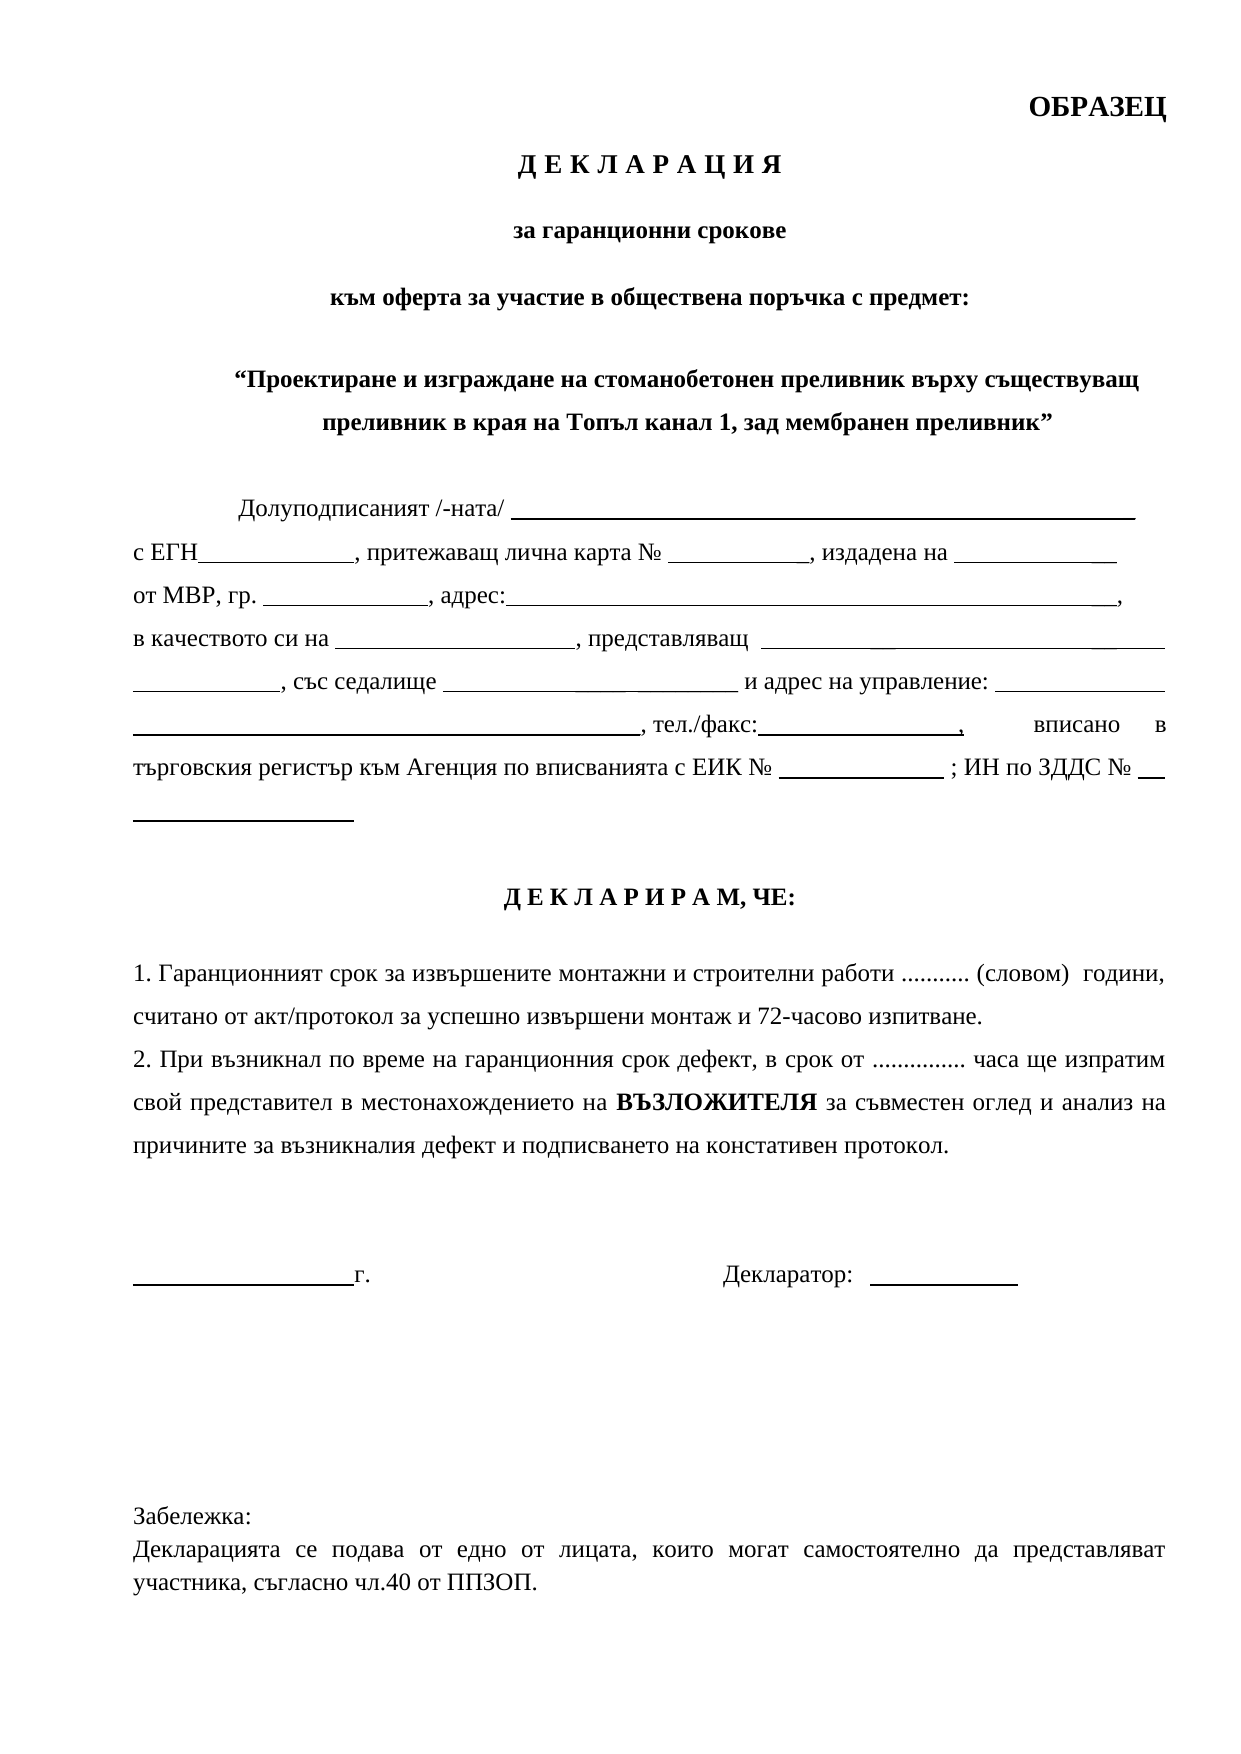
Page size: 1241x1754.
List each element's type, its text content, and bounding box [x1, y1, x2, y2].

text г. Декларатор: [133, 1259, 1167, 1288]
text 2. При възникнал по време на гаранционния срок дефект, в срок от ............... часа ще изпратим свой представител в местонахождението на ВЪЗЛОЖИТЕЛЯ за съвместен оглед и анализ на причините за възникналия дефект и подписването на констативен протокол. [133, 1044, 1167, 1159]
text към оферта за участие в обществена поръчка с предмет: [133, 282, 1167, 310]
text Декларацията се подава от едно от лицата, които могат самостоятелно да представляват участника, съгласно чл.40 от ППЗОП. [133, 1534, 1167, 1596]
text за гаранционни срокове [133, 216, 1167, 244]
text от МВР, гр. , адрес: __, [133, 580, 1167, 608]
text Забележка: [133, 1501, 1167, 1529]
text 1. Гаранционният срок за извършените монтажни и строителни работи ........... (словом) години, считано от акт/протокол за успешно извършени монтаж и 72-часово изпитване. [133, 958, 1167, 1029]
text с ЕГН , притежаващ лична карта № _, издадена на __ [133, 537, 1167, 565]
subtitle Д Е К Л А Р А Ц И Я [133, 148, 1167, 179]
text ОБРАЗЕЦ [133, 89, 1167, 122]
text “Проектиране и изграждане на стоманобетонен преливник върху съществуващ преливник в края на Топъл канал 1, зад мембранен преливник” [207, 364, 1167, 436]
text в качеството си на , представляващ __ __ , със седалище ____ ________ и адрес на управление: _________________, тел./факс: _______, вписано в търговския регистър към Агенция по вписванията с ЕИК № ; ИН по ЗДДС № [133, 623, 1167, 824]
text Д Е К Л А Р И Р А М, ЧЕ: [133, 882, 1167, 910]
text Долуподписаният /-ната/ _ [207, 493, 1167, 522]
